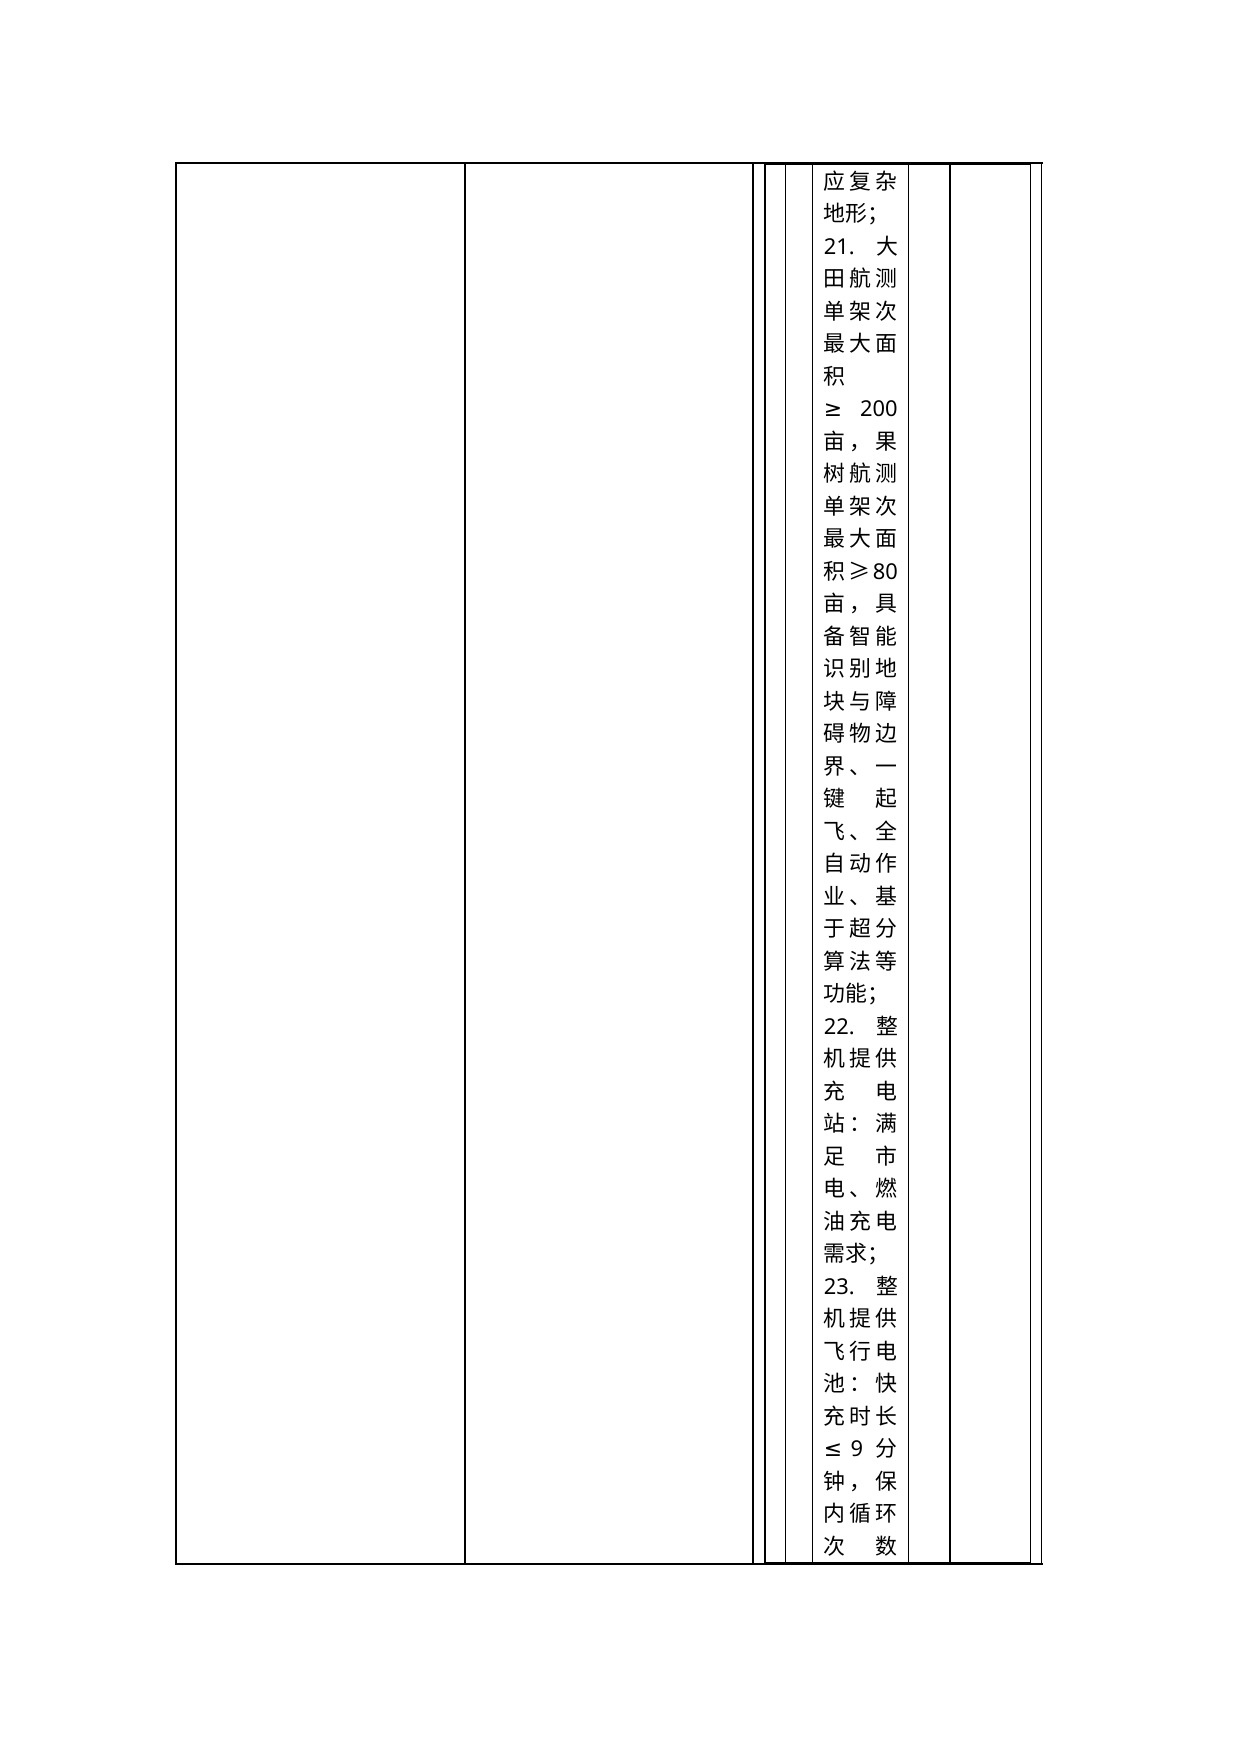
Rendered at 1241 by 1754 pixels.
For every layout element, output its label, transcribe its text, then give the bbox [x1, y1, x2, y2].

table_cell [1031, 164, 1041, 1563]
table_cell [909, 165, 949, 1562]
table_cell [951, 165, 1030, 1562]
table_cell [813, 165, 908, 1562]
table_cell [466, 164, 752, 1563]
table_cell 1 [177, 164, 464, 1563]
table_cell [786, 165, 812, 1562]
table_cell [766, 165, 785, 1562]
table_cell [754, 164, 764, 1563]
